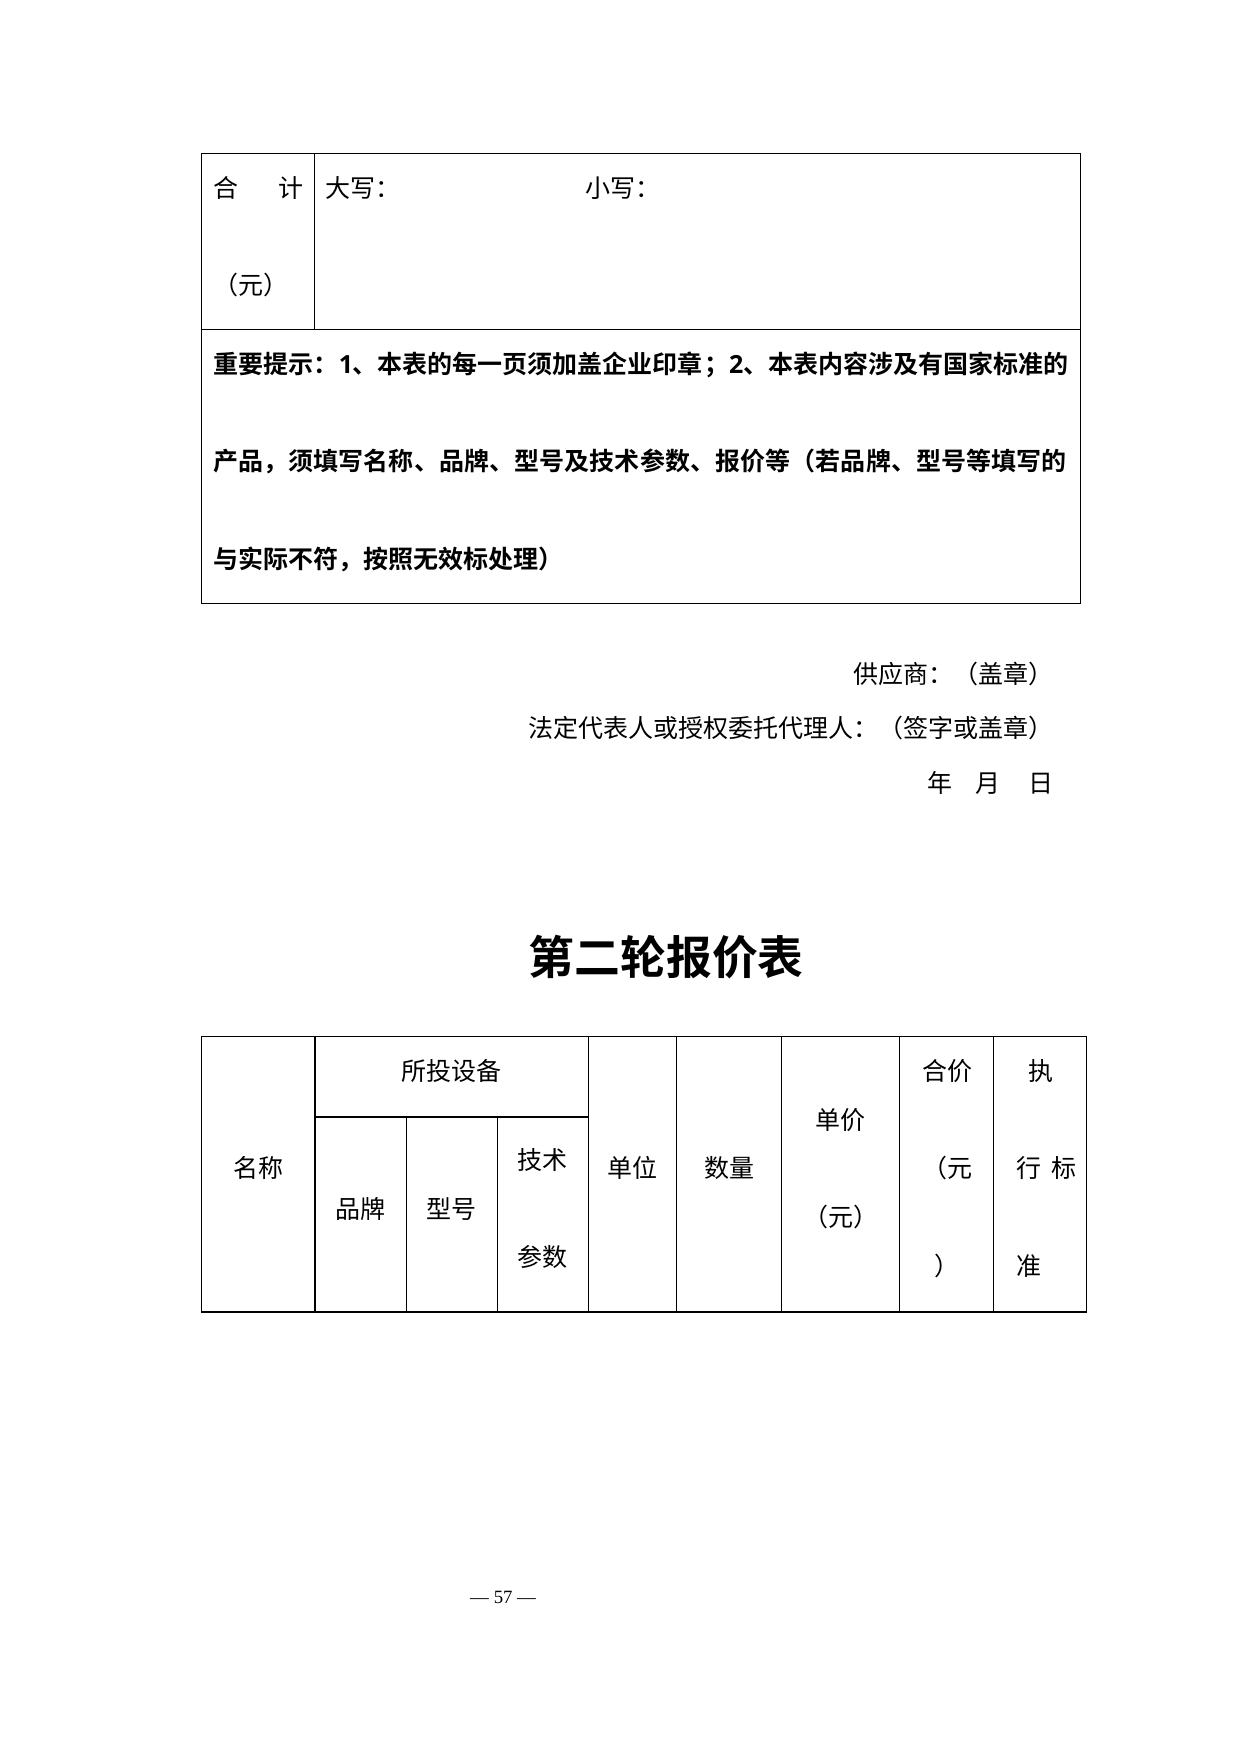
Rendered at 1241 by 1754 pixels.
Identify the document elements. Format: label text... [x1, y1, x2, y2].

text 法定代表人或授权委托代理人：（签字或盖章） [187, 709, 1053, 745]
table_header 合价（元） [900, 1037, 993, 1311]
table_cell 品牌 [316, 1118, 406, 1311]
table_cell 重要提示：1、本表的每一页须加盖企业印章；2、本表内容涉及有国家标准的产品，须填写名称、品牌、型号及技术参数、报价等（若品牌、型号等填写的与实际不符，按照无效标处理） [202, 330, 1080, 602]
text 第二轮报价表 [187, 905, 1053, 1003]
table_header 单价（元） [782, 1037, 899, 1311]
table_header 执行标准 [994, 1037, 1086, 1311]
table_cell 技术参数 [498, 1118, 588, 1311]
table_cell 大写： 小写： [315, 154, 1080, 329]
table_cell 合计（元） [202, 154, 314, 329]
text 供应商：（盖章） [187, 654, 1053, 691]
table_header 名称 [202, 1037, 314, 1311]
table_header 单位 [589, 1037, 676, 1311]
text 年 月 日 [187, 763, 1053, 799]
table_header 所投设备 [316, 1037, 588, 1116]
table_cell 型号 [407, 1118, 497, 1311]
table_header 数量 [677, 1037, 781, 1311]
